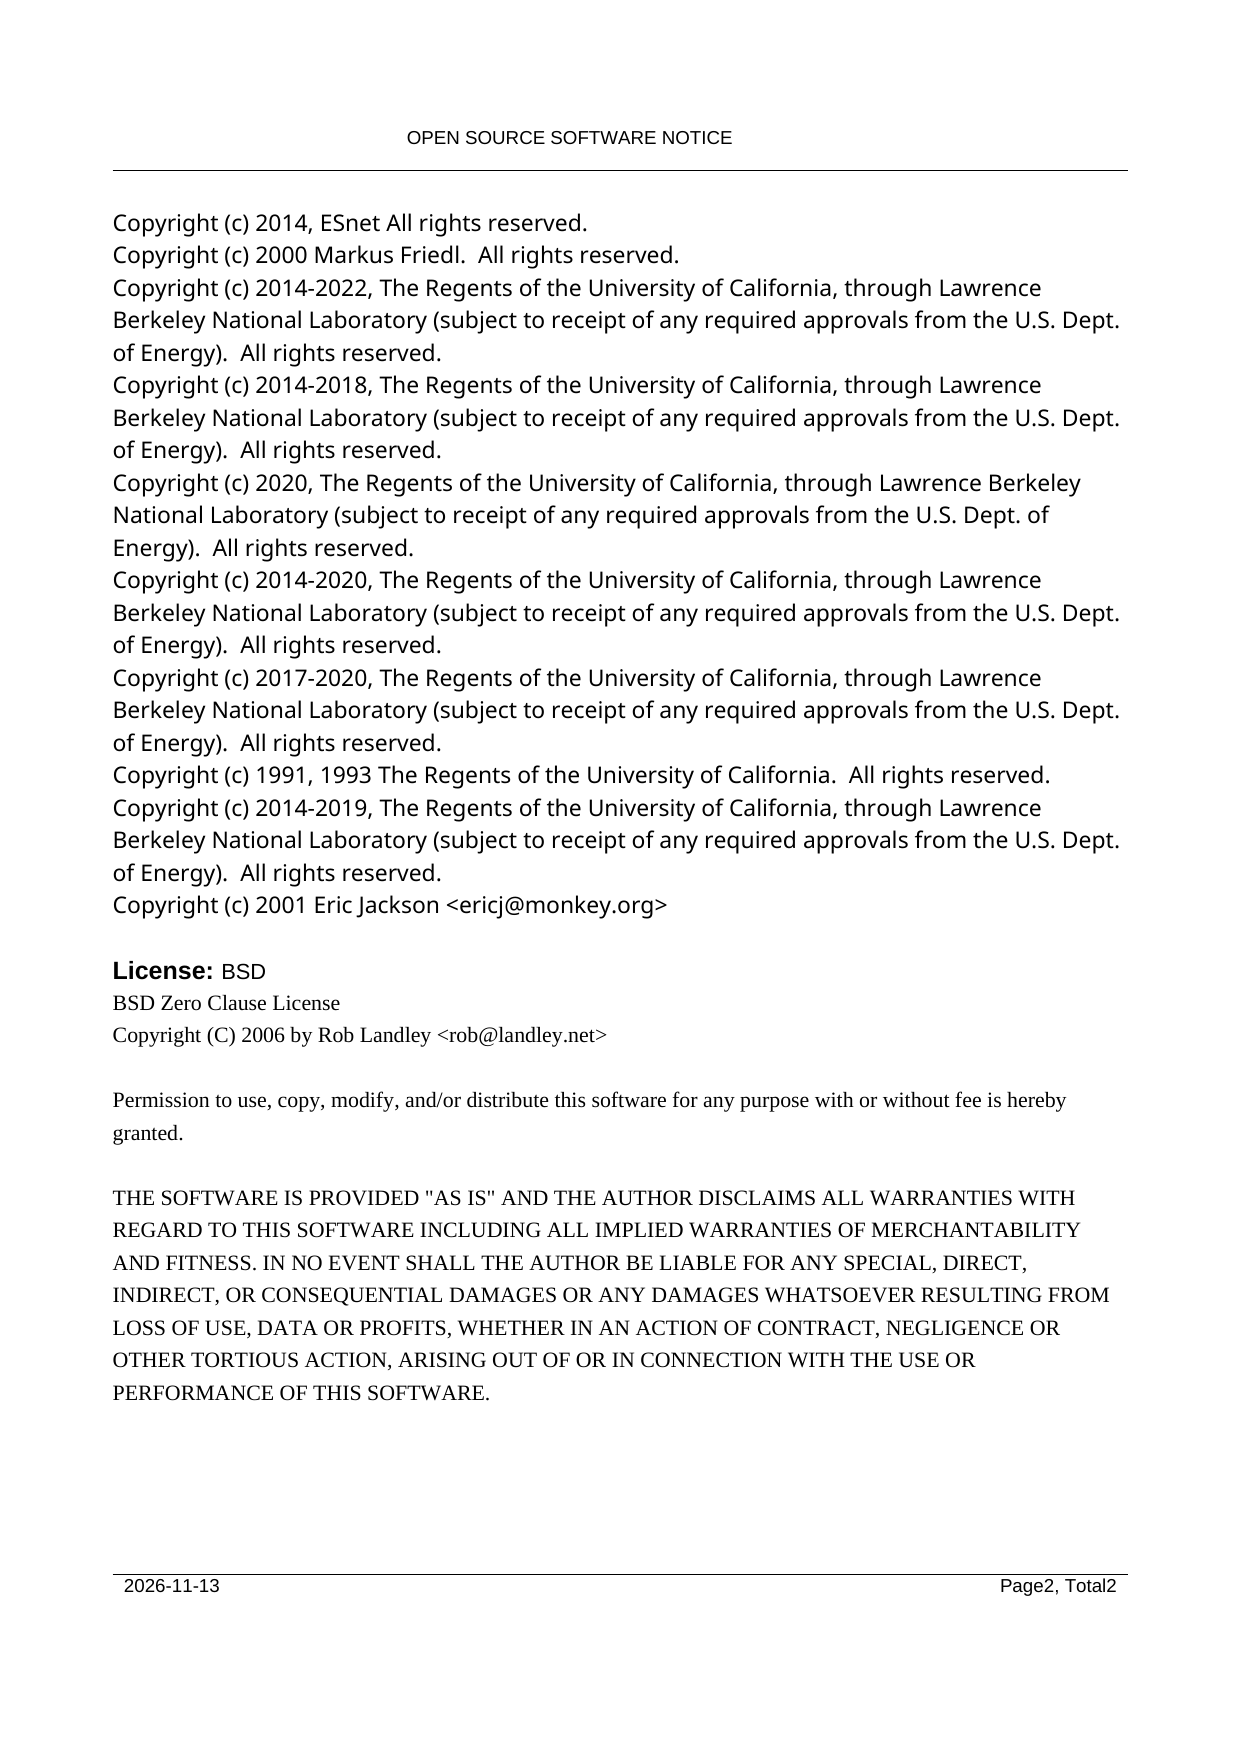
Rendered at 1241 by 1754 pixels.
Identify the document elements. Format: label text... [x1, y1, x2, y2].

text BSD Zero Clause License Copyright (C) 2006 by Rob Landley <rob@landley.net> Permission to use, copy, modify, and/or distribute this software for any purpose with or without fee is hereby granted. THE SOFTWARE IS PROVIDED "AS IS" AND THE AUTHOR DISCLAIMS ALL WARRANTIES WITH REGARD TO THIS SOFTWARE INCLUDING ALL IMPLIED WARRANTIES OF MERCHANTABILITY AND FITNESS. IN NO EVENT SHALL THE AUTHOR BE LIABLE FOR ANY SPECIAL, DIRECT, INDIRECT, OR CONSEQUENTIAL DAMAGES OR ANY DAMAGES WHATSOEVER RESULTING FROM LOSS OF USE, DATA OR PROFITS, WHETHER IN AN ACTION OF CONTRACT, NEGLIGENCE OR OTHER TORTIOUS ACTION, ARISING OUT OF OR IN CONNECTION WITH THE USE OR PERFORMANCE OF THIS SOFTWARE. [112, 986, 1128, 1441]
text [112, 206, 1128, 954]
text License: BSD [112, 954, 1128, 986]
